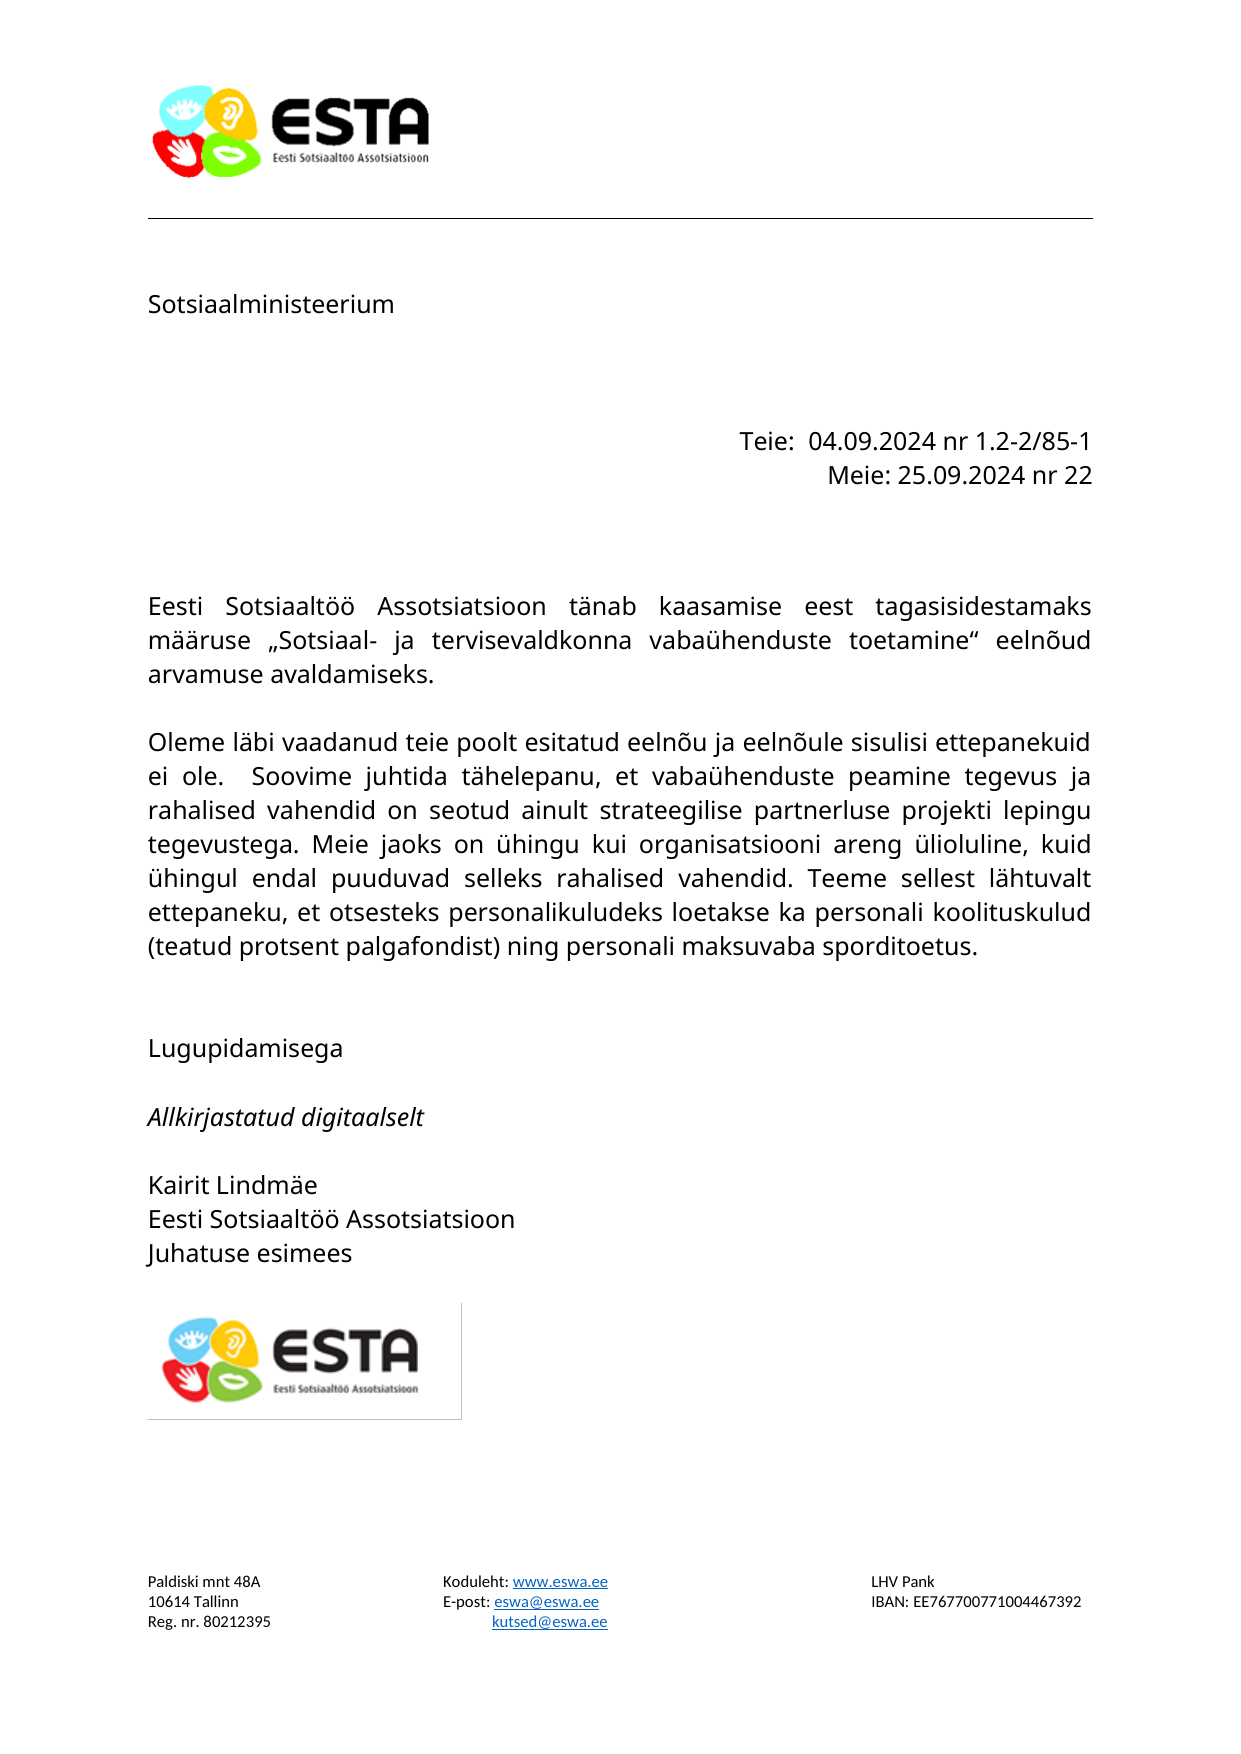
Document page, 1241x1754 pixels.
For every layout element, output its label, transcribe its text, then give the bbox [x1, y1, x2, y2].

picture [147, 1303, 465, 1423]
text Eesti Sotsiaaltöö Assotsiatsioon tänab kaasamise eest tagasisidestamaks määruse „Sotsiaal- ja tervisevaldkonna vabaühenduste toetamine“ eelnõud arvamuse avaldamiseks. [148, 588, 1093, 691]
text Sotsiaalministeerium [148, 287, 989, 321]
text Lugupidamisega [148, 1031, 1093, 1065]
text Juhatuse esimees [148, 1236, 1093, 1269]
text Allkirjastatud digitaalselt [148, 1099, 1093, 1133]
picture [147, 73, 436, 182]
text Kairit Lindmäe [148, 1167, 1093, 1201]
text Meie: 25.09.2024 nr 22 [148, 457, 1093, 491]
text Eesti Sotsiaaltöö Assotsiatsioon [148, 1201, 1093, 1236]
text Teie: 04.09.2024 nr 1.2-2/85-1 [148, 423, 1093, 457]
text Oleme läbi vaadanud teie poolt esitatud eelnõu ja eelnõule sisulisi ettepanekuid ei ole. Soovime juhtida tähelepanu, et vabaühenduste peamine tegevus ja rahalised vahendid on seotud ainult strateegilise partnerluse projekti lepingu tegevustega. Meie jaoks on ühingu kui organisatsiooni areng ülioluline, kuid ühingul endal puuduvad selleks rahalised vahendid. Teeme sellest lähtuvalt ettepaneku, et otsesteks personalikuludeks loetakse ka personali koolituskulud (teatud protsent palgafondist) ning personali maksuvaba sporditoetus. [148, 724, 1093, 963]
